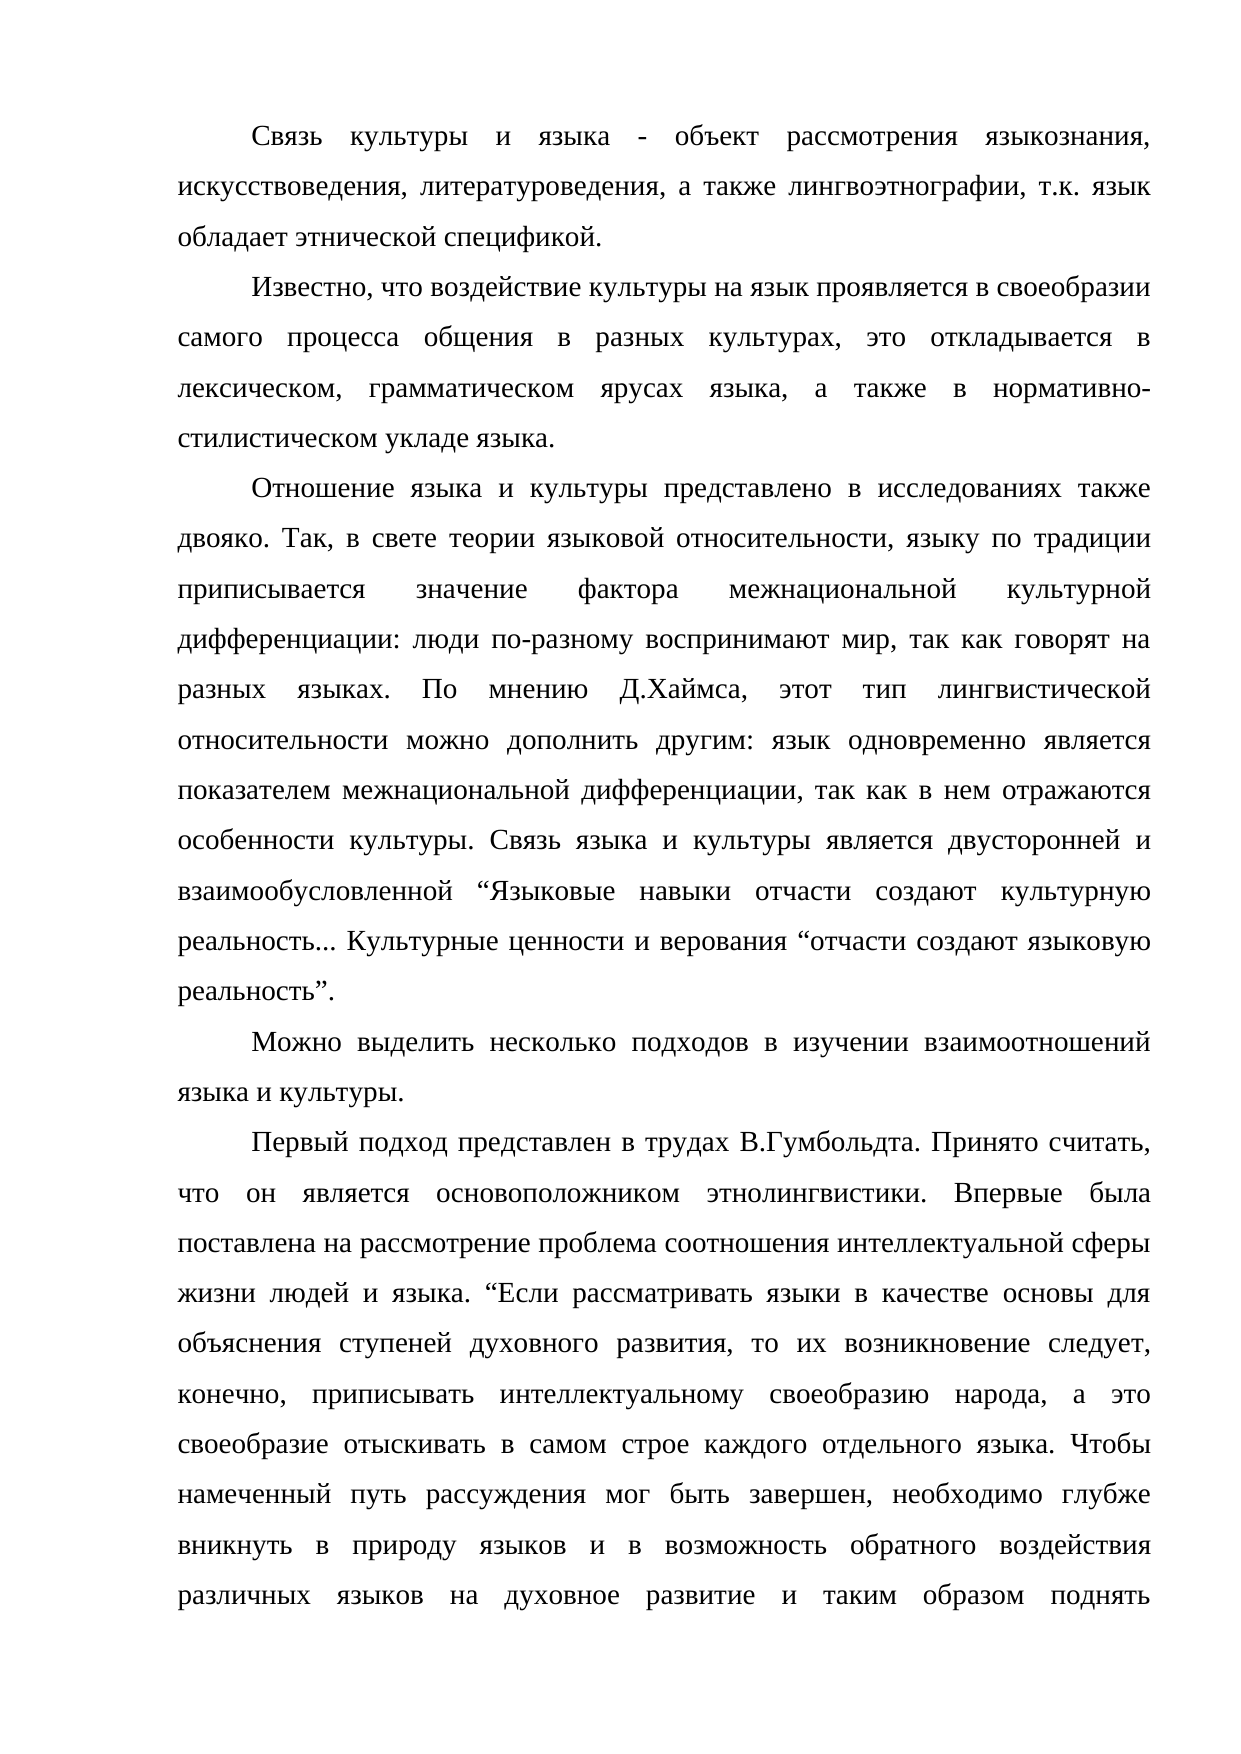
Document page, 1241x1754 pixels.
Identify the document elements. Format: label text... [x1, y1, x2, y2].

text Можно выделить несколько подходов в изучении взаимоотношений языка и культуры. [177, 1024, 1152, 1108]
text Отношение языка и культуры представлено в исследованиях также двояко. Так, в свете теории языковой относительности, языку по традиции приписывается значение фактора межнациональной культурной дифференциации: люди по-разному воспринимают мир, так как говорят на разных языках. По мнению Д.Хаймса, этот тип лингвистической относительности можно дополнить другим: язык одновременно является показателем межнациональной дифференциации, так как в нем отражаются особенности культуры. Связь языка и культуры является двусторонней и взаимообусловленной “Языковые навыки отчасти создают культурную реальность... Культурные ценности и верования “отчасти создают языковую реальность”. [177, 470, 1152, 1007]
text Связь культуры и языка - объект рассмотрения языкознания, искусствоведения, литературоведения, а также лингвоэтнографии, т.к. язык обладает этнической спецификой. [177, 118, 1152, 252]
text Известно, что воздействие культуры на язык проявляется в своеобразии самого процесса общения в разных культурах, это откладывается в лексическом, грамматическом ярусах языка, а также в нормативно-стилистическом укладе языка. [177, 269, 1152, 453]
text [177, 1124, 1152, 1611]
